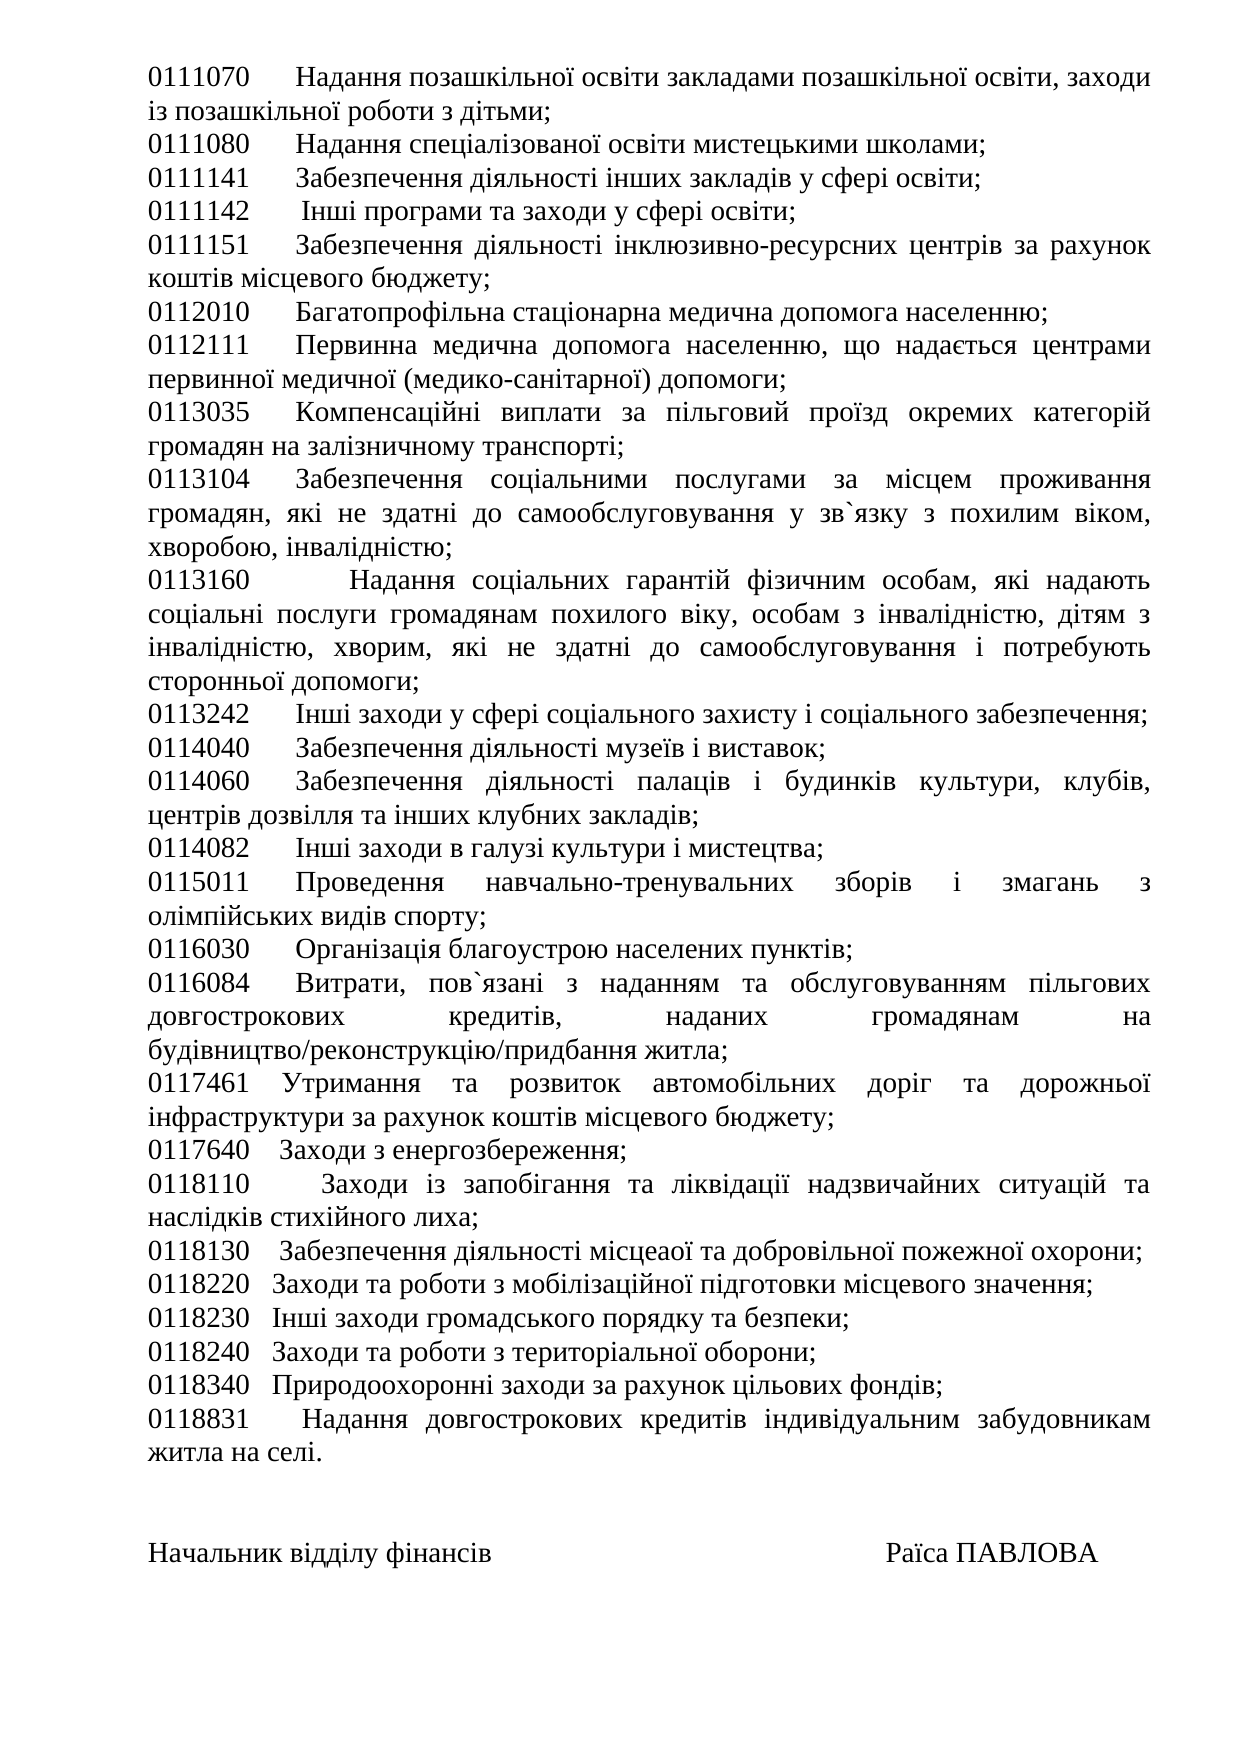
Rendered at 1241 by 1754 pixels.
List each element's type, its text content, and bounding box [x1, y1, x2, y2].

text 0117640 Заходи з енергозбереження; [148, 1132, 1152, 1166]
text 0116030 Організація благоустрою населених пунктів; [148, 931, 1152, 965]
text 0114060 Забезпечення діяльності палаців i будинків культури, клубів, центрів дозвілля та iнших клубних закладів; [148, 763, 1152, 831]
text Начальник відділу фінансів Раїса ПАВЛОВА [148, 1535, 1152, 1568]
text 0118340 Природоохоронні заходи за рахунок цільових фондів; [148, 1367, 1152, 1401]
text 0111142 Інші програми та заходи у сфері освіти; [148, 193, 1152, 227]
text 0112010 Багатопрофільна стаціонарна медична допомога населенню; [148, 294, 1152, 327]
text 0118230 Інші заходи громадського порядку та безпеки; [148, 1300, 1152, 1334]
text 0114040 Забезпечення діяльності музеїв i виставок; [148, 730, 1152, 763]
text 0111070 Надання позашкільної освіти закладами позашкільної освіти, заходи із позашкільної роботи з дітьми; [148, 59, 1152, 126]
text 0111141 Забезпечення діяльності інших закладів у сфері освіти; [148, 160, 1152, 193]
text 0112111 Первинна медична допомога населенню, що надається центрами первинної медичної (медико-санітарної) допомоги; [148, 327, 1152, 394]
text 0113160 Надання соціальних гарантій фізичним особам, які надають соціальні послуги громадянам похилого віку, особам з інвалідністю, дітям з інвалідністю, хворим, які не здатні до самообслуговування і потребують сторонньої допомоги; [148, 562, 1152, 696]
text 0117461 Утримання та розвиток автомобільних доріг та дорожньої інфраструктури за рахунок коштів місцевого бюджету; [148, 1065, 1152, 1132]
text 0118110 Заходи із запобігання та ліквідації надзвичайних ситуацій та наслідків стихійного лиха; [148, 1166, 1152, 1233]
text 0111151 Забезпечення діяльності інклюзивно-ресурсних центрів за рахунок коштів місцевого бюджету; [148, 227, 1152, 294]
text 0111080 Надання спеціалізованої освіти мистецькими школами; [148, 126, 1152, 160]
text 0113104 Забезпечення соціальними послугами за місцем проживання громадян, які не здатні до самообслуговування у зв`язку з похилим віком, хворобою, інвалідністю; [148, 462, 1152, 562]
text 0113242 Інші заходи у сфері соціального захисту і соціального забезпечення; [148, 696, 1152, 730]
text 0118831 Надання довгострокових кредитів індивідуальним забудовникам житла на селі. [148, 1401, 1152, 1468]
text 0113035 Компенсаційні виплати за пільговий проїзд окремих категорій громадян на залізничному транспорті; [148, 394, 1152, 462]
text 0115011 Проведення навчально-тренувальних зборів і змагань з олімпійських видів спорту; [148, 864, 1152, 931]
text 0118130 Забезпечення діяльності місцеаої та добровільної пожежної охорони; [148, 1233, 1152, 1267]
text 0116084 Витрати, пов`язані з наданням та обслуговуванням пільгових довгострокових кредитів, наданих громадянам на будівництво/реконструкцію/придбання житла; [148, 965, 1152, 1065]
text 0118240 Заходи та роботи з територіальної оборони; [148, 1334, 1152, 1367]
text 0118220 Заходи та роботи з мобілізаційної підготовки місцевого значення; [148, 1267, 1152, 1300]
text 0114082 Інші заходи в галузі культури і мистецтва; [148, 831, 1152, 864]
